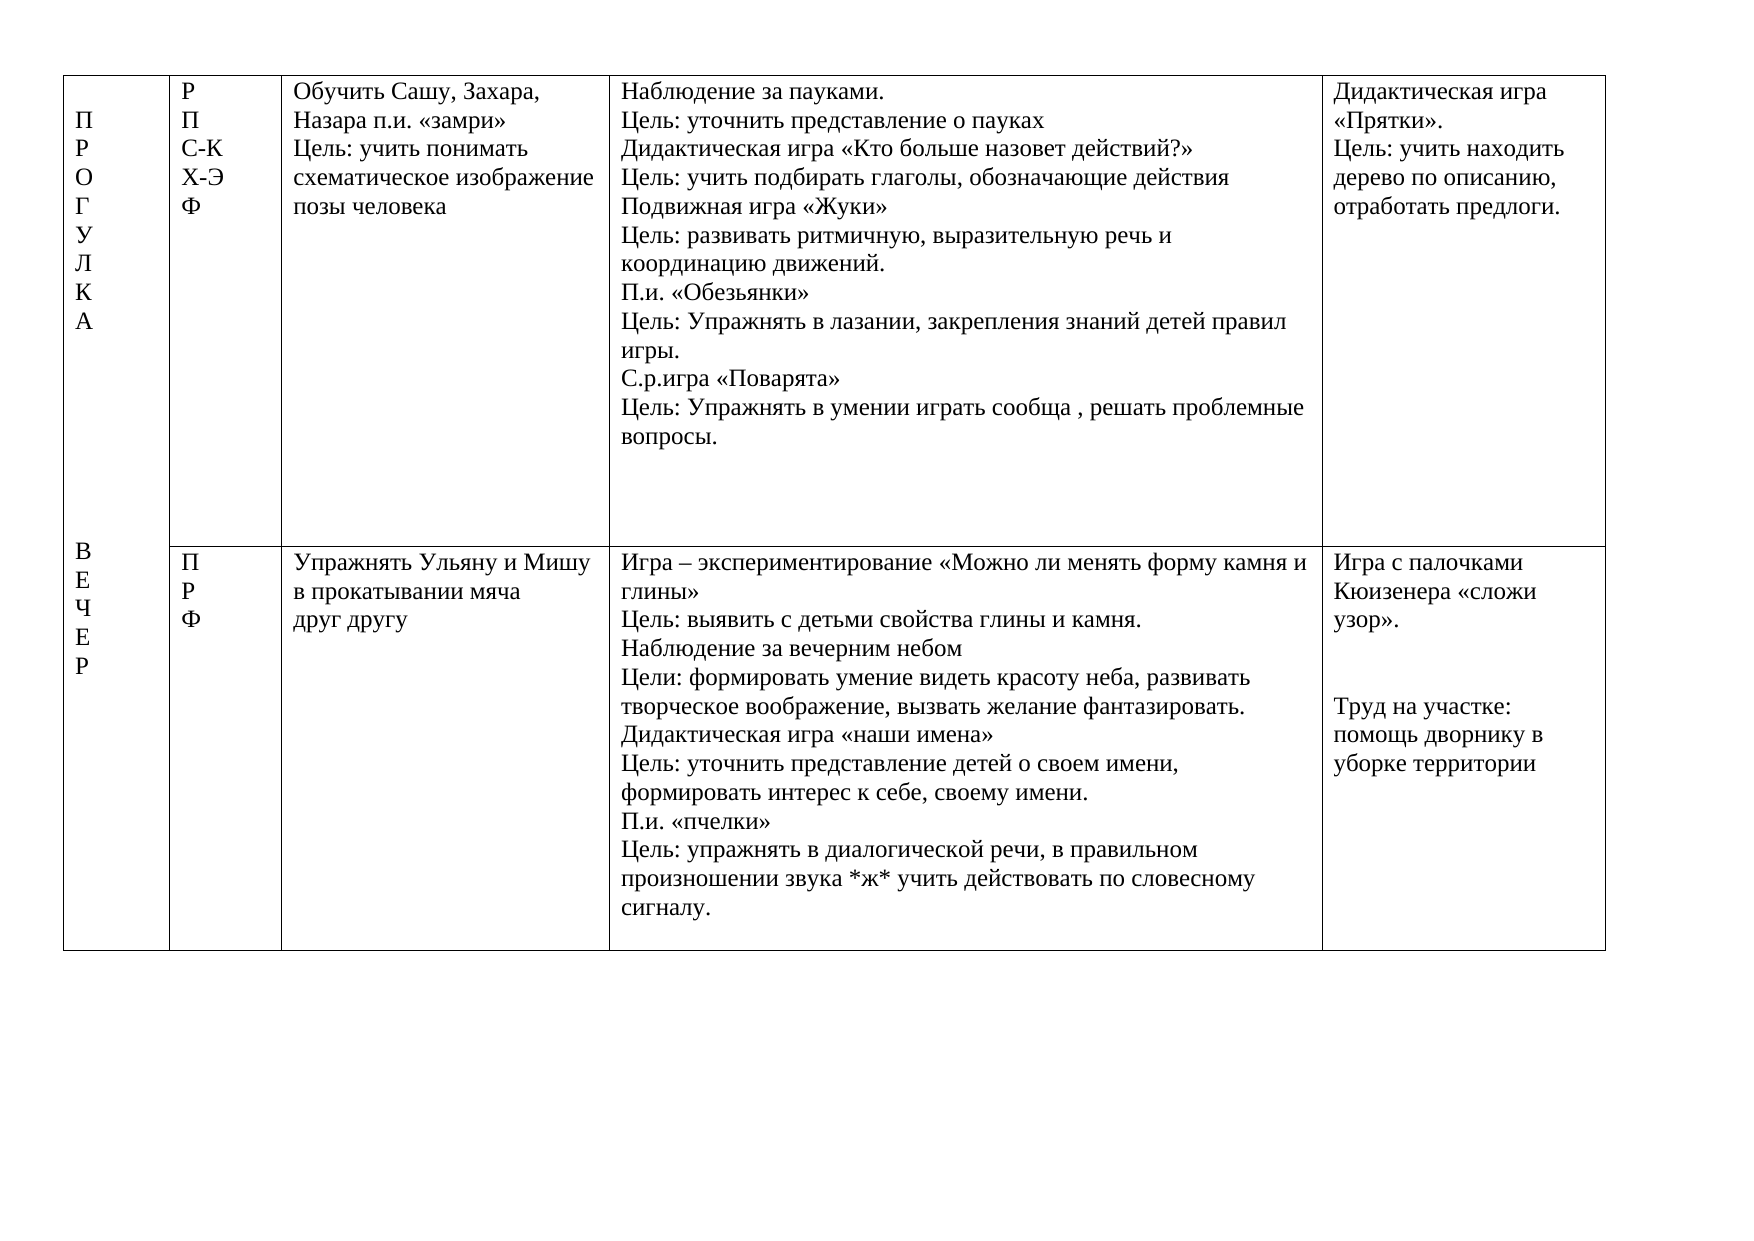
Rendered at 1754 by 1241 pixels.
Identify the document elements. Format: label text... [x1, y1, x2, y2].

table_cell Дидактическая игра «Прятки». Цель: учить находить дерево по описанию, отработать предлоги. [1323, 76, 1605, 546]
table_cell Игра с палочками Кюизенера «сложи узор». Труд на участке: помощь дворнику в уборке территории [1323, 547, 1605, 949]
table_cell Упражнять Ульяну и Мишу в прокатывании мяча друг другу [282, 547, 609, 949]
table_cell Р П С-К Х-Э Ф [170, 76, 281, 546]
table_cell Обучить Сашу, Захара, Назара п.и. «замри» Цель: учить понимать схематическое изображение позы человека [282, 76, 609, 546]
table_cell Наблюдение за пауками. Цель: уточнить представление о пауках Дидактическая игра «Кто больше назовет действий?» Цель: учить подбирать глаголы, обозначающие действия Подвижная игра «Жуки» Цель: развивать ритмичную, выразительную речь и координацию движений. П.и. «Обезьянки» Цель: Упражнять в лазании, закрепления знаний детей правил игры. С.р.игра «Поварята» Цель: Упражнять в умении играть сообща , решать проблемные вопросы. [610, 76, 1322, 546]
table_cell П Р О Г У Л К А В Е Ч Е Р [64, 76, 169, 949]
table_cell П Р Ф [170, 547, 281, 949]
table_cell Игра – экспериментирование «Можно ли менять форму камня и глины» Цель: выявить с детьми свойства глины и камня. Наблюдение за вечерним небом Цели: формировать умение видеть красоту неба, развивать творческое воображение, вызвать желание фантазировать. Дидактическая игра «наши имена» Цель: уточнить представление детей о своем имени, формировать интерес к себе, своему имени. П.и. «пчелки» Цель: упражнять в диалогической речи, в правильном произношении звука *ж* учить действовать по словесному сигналу. [610, 547, 1322, 949]
